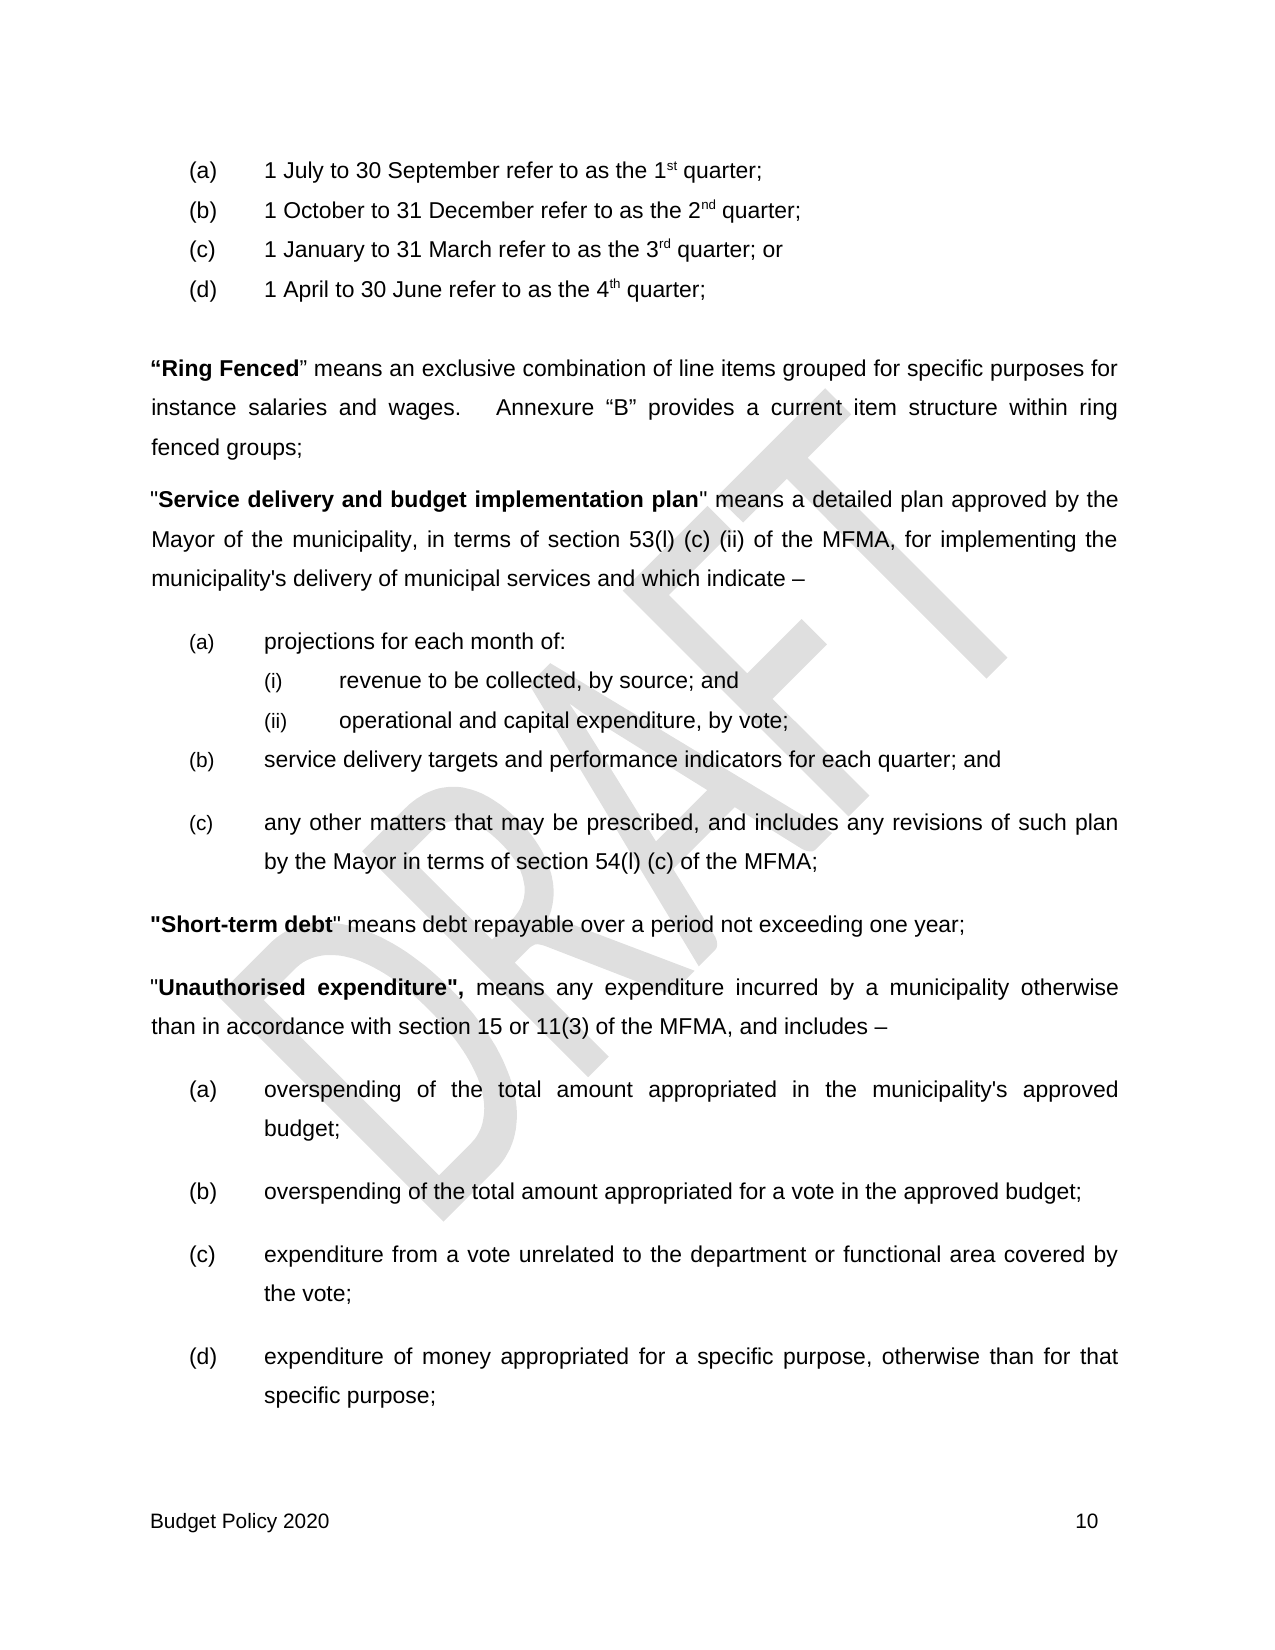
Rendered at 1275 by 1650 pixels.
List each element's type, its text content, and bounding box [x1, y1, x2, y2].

list 1 January to 31 March refer to as the 3rd quarter; or [189, 236, 1119, 263]
text "Short-term debt" means debt repayable over a period not exceeding one year; [150, 911, 1119, 937]
list 1 July to 30 September refer to as the 1st quarter; [189, 157, 778, 184]
list revenue to be collected, by source; and [264, 667, 1119, 693]
text “Ring Fenced” means an exclusive combination of line items grouped for specific purposes for instance salaries and wages. Annexure “B” provides a current item structure within ring fenced groups; [150, 355, 1119, 460]
list 1 April to 30 June refer to as the 4th quarter; [189, 276, 1119, 302]
list overspending of the total amount appropriated for a vote in the approved budget; [189, 1178, 1119, 1204]
list operational and capital expenditure, by vote; [264, 707, 1119, 733]
list overspending of the total amount appropriated in the municipality's approved budget; [189, 1076, 1119, 1142]
list expenditure from a vote unrelated to the department or functional area covered by the vote; [189, 1241, 1119, 1307]
list 1 October to 31 December refer to as the 2nd quarter; [189, 197, 1119, 223]
list any other matters that may be prescribed, and includes any revisions of such plan by the Mayor in terms of section 54(l) (c) of the MFMA; [189, 809, 1119, 875]
list expenditure of money appropriated for a specific purpose, otherwise than for that specific purpose; [189, 1343, 1119, 1409]
text "Service delivery and budget implementation plan" means a detailed plan approved by the Mayor of the municipality, in terms of section 53(l) (c) (ii) of the MFMA, for implementing the municipality's delivery of municipal services and which indicate – [150, 486, 1119, 591]
list service delivery targets and performance indicators for each quarter; and [189, 746, 1119, 772]
text "Unauthorised expenditure", means any expenditure incurred by a municipality otherwise than in accordance with section 15 or 11(3) of the MFMA, and includes – [150, 974, 1119, 1039]
list projections for each month of: [189, 628, 1119, 654]
